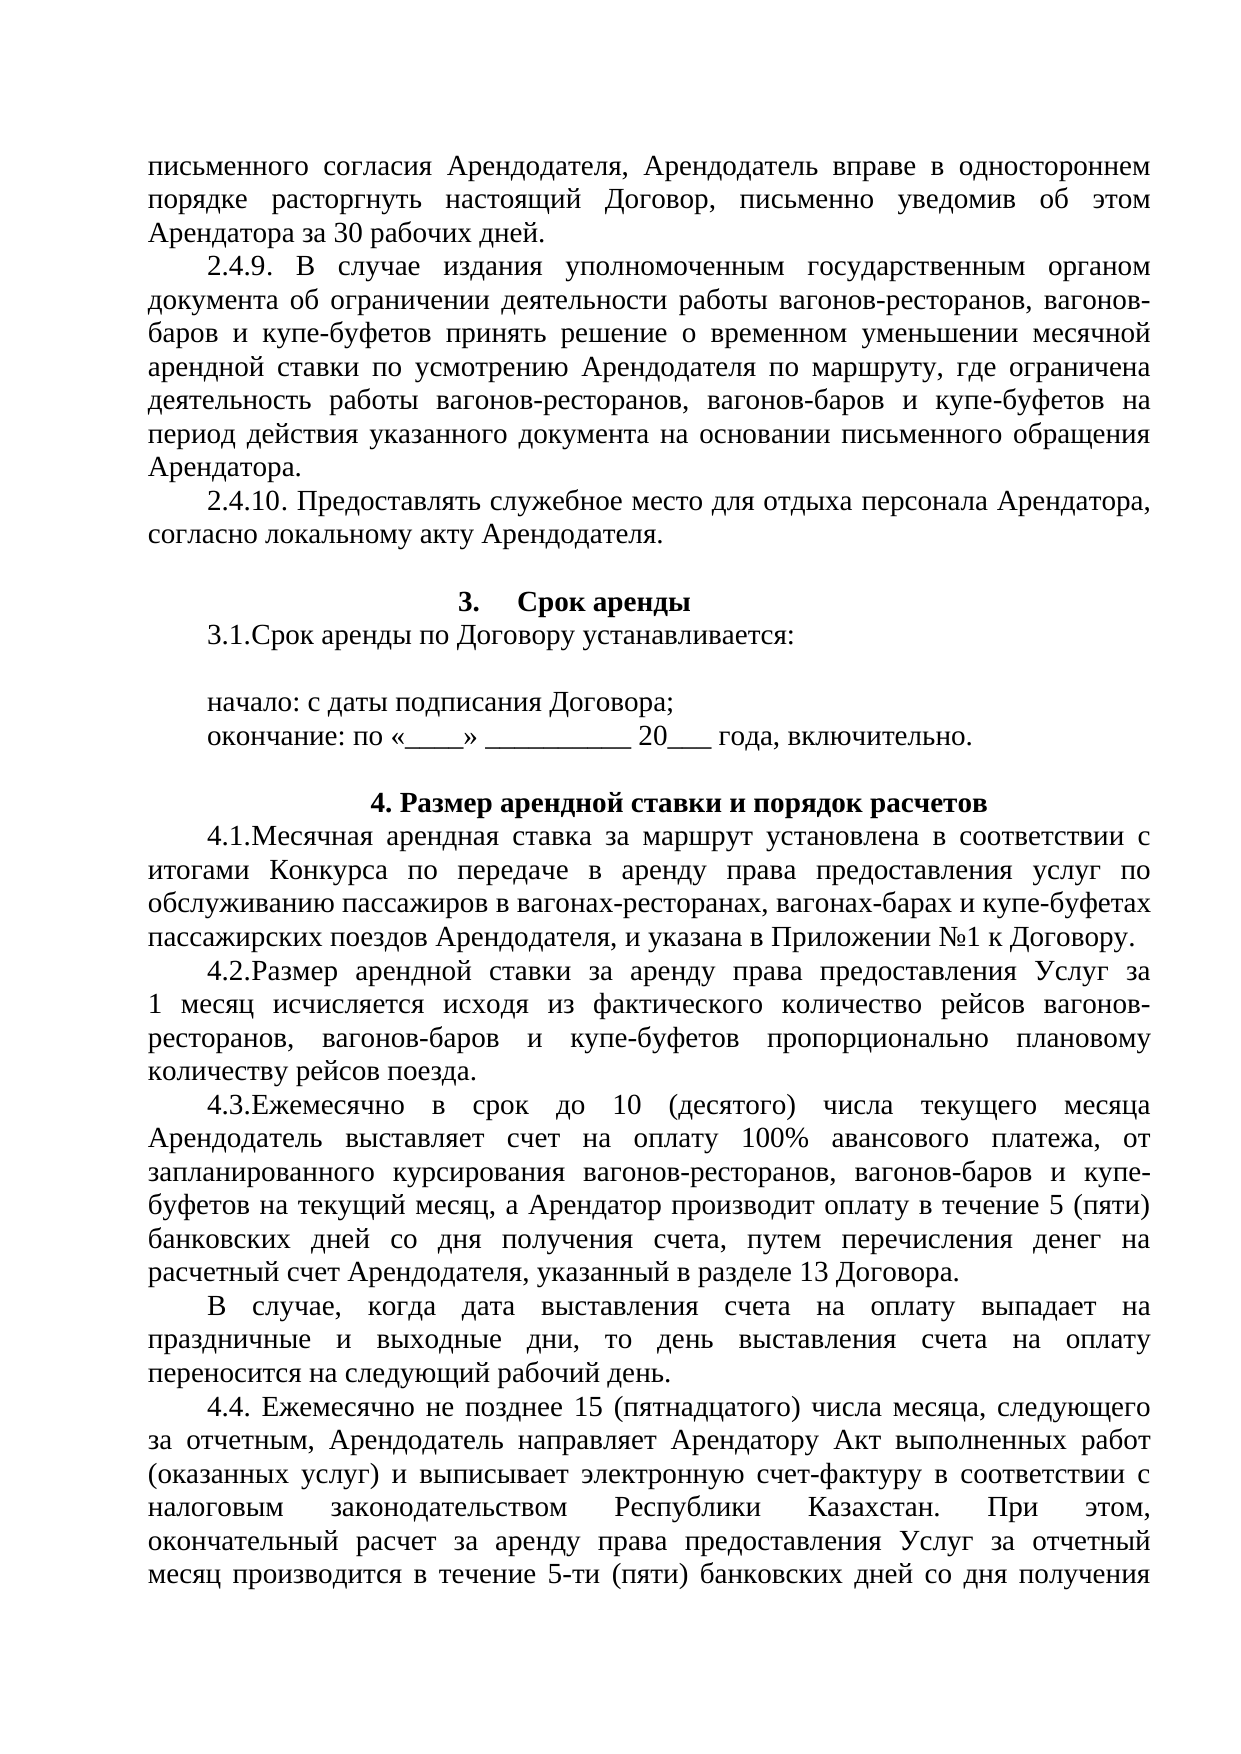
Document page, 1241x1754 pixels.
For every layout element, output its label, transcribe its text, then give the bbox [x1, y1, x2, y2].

text окончание: по «____» __________ 20___ года, включительно. [148, 718, 1152, 751]
list . В случае издания уполномоченным государственным органом документа об ограничении деятельности работы вагонов-ресторанов, вагонов-баров и купе-буфетов принять решение о временном уменьшении месячной арендной ставки по усмотрению Арендодателя по маршруту, где ограничена деятельность работы вагонов-ресторанов, вагонов-баров и купе-буфетов на период действия указанного документа на основании письменного обращения Арендатора. [148, 248, 1152, 483]
text В случае, когда дата выставления счета на оплату выпадает на праздничные и выходные дни, то день выставления счета на оплату переносится на следующий рабочий день. [148, 1288, 1152, 1389]
text 4. Размер арендной ставки и порядок расчетов [148, 785, 1152, 818]
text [148, 1389, 1152, 1590]
list Месячная арендная ставка за маршрут установлена в соответствии с итогами Конкурса по передаче в аренду права предоставления услуг по обслуживанию пассажиров в вагонах-ресторанах, вагонах-барах и купе-буфетах пассажирских поездов Арендодателя, и указана в Приложении №1 к Договору. [148, 818, 1152, 953]
list Размер арендной ставки за аренду права предоставления Услуг за 1 месяц исчисляется исходя из фактического количество рейсов вагонов-ресторанов, вагонов-баров и купе-буфетов пропорционально плановому количеству рейсов поезда. [148, 953, 1152, 1087]
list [148, 148, 1152, 248]
list . Предоставлять служебное место для отдыха персонала Арендатора, согласно локальному акту Арендодателя. [148, 483, 1152, 550]
text начало: с даты подписания Договора; [148, 684, 1152, 718]
list Срок аренды по Договору устанавливается: [148, 617, 1152, 651]
list Срок аренды [148, 584, 1152, 617]
list Ежемесячно в срок до 10 (десятого) числа текущего месяца Арендодатель выставляет счет на оплату 100% авансового платежа, от запланированного курсирования вагонов-ресторанов, вагонов-баров и купе-буфетов на текущий месяц, а Арендатор производит оплату в течение 5 (пяти) банковских дней со дня получения счета, путем перечисления денег на расчетный счет Арендодателя, указанный в разделе 13 Договора. [148, 1087, 1152, 1288]
